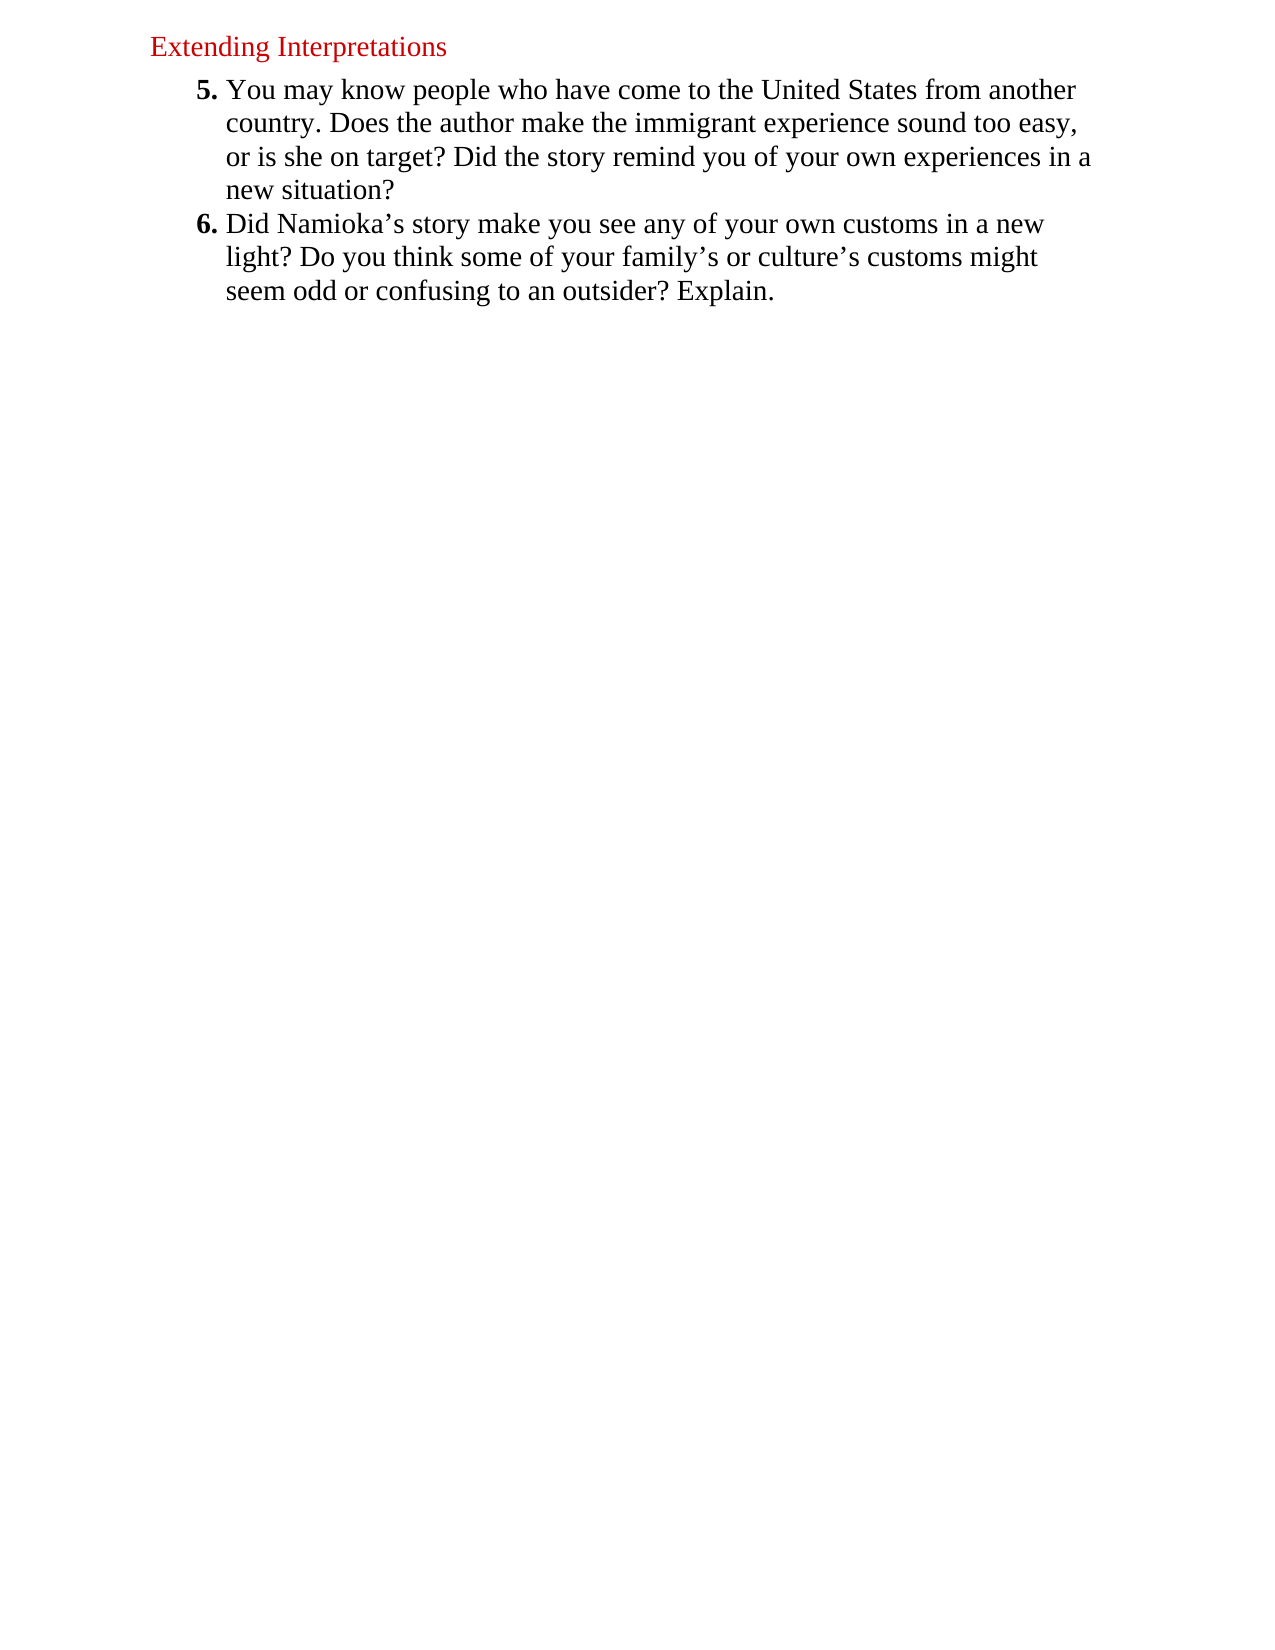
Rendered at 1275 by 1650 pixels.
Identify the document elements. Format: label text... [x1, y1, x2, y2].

text Extending Interpretations [150, 28, 1125, 62]
table_header You may know people who have come to the United States from another country. Does the author make the immigrant experience sound too easy, or is she on target? Did the story remind you of your own experiences in a new situation? [226, 72, 1125, 206]
table_header 5. [150, 72, 226, 206]
table_cell 6. [150, 206, 226, 307]
table_cell Did Namioka’s story make you see any of your own customs in a new light? Do you think some of your family’s or culture’s customs might seem odd or confusing to an outsider? Explain. [226, 206, 1125, 307]
